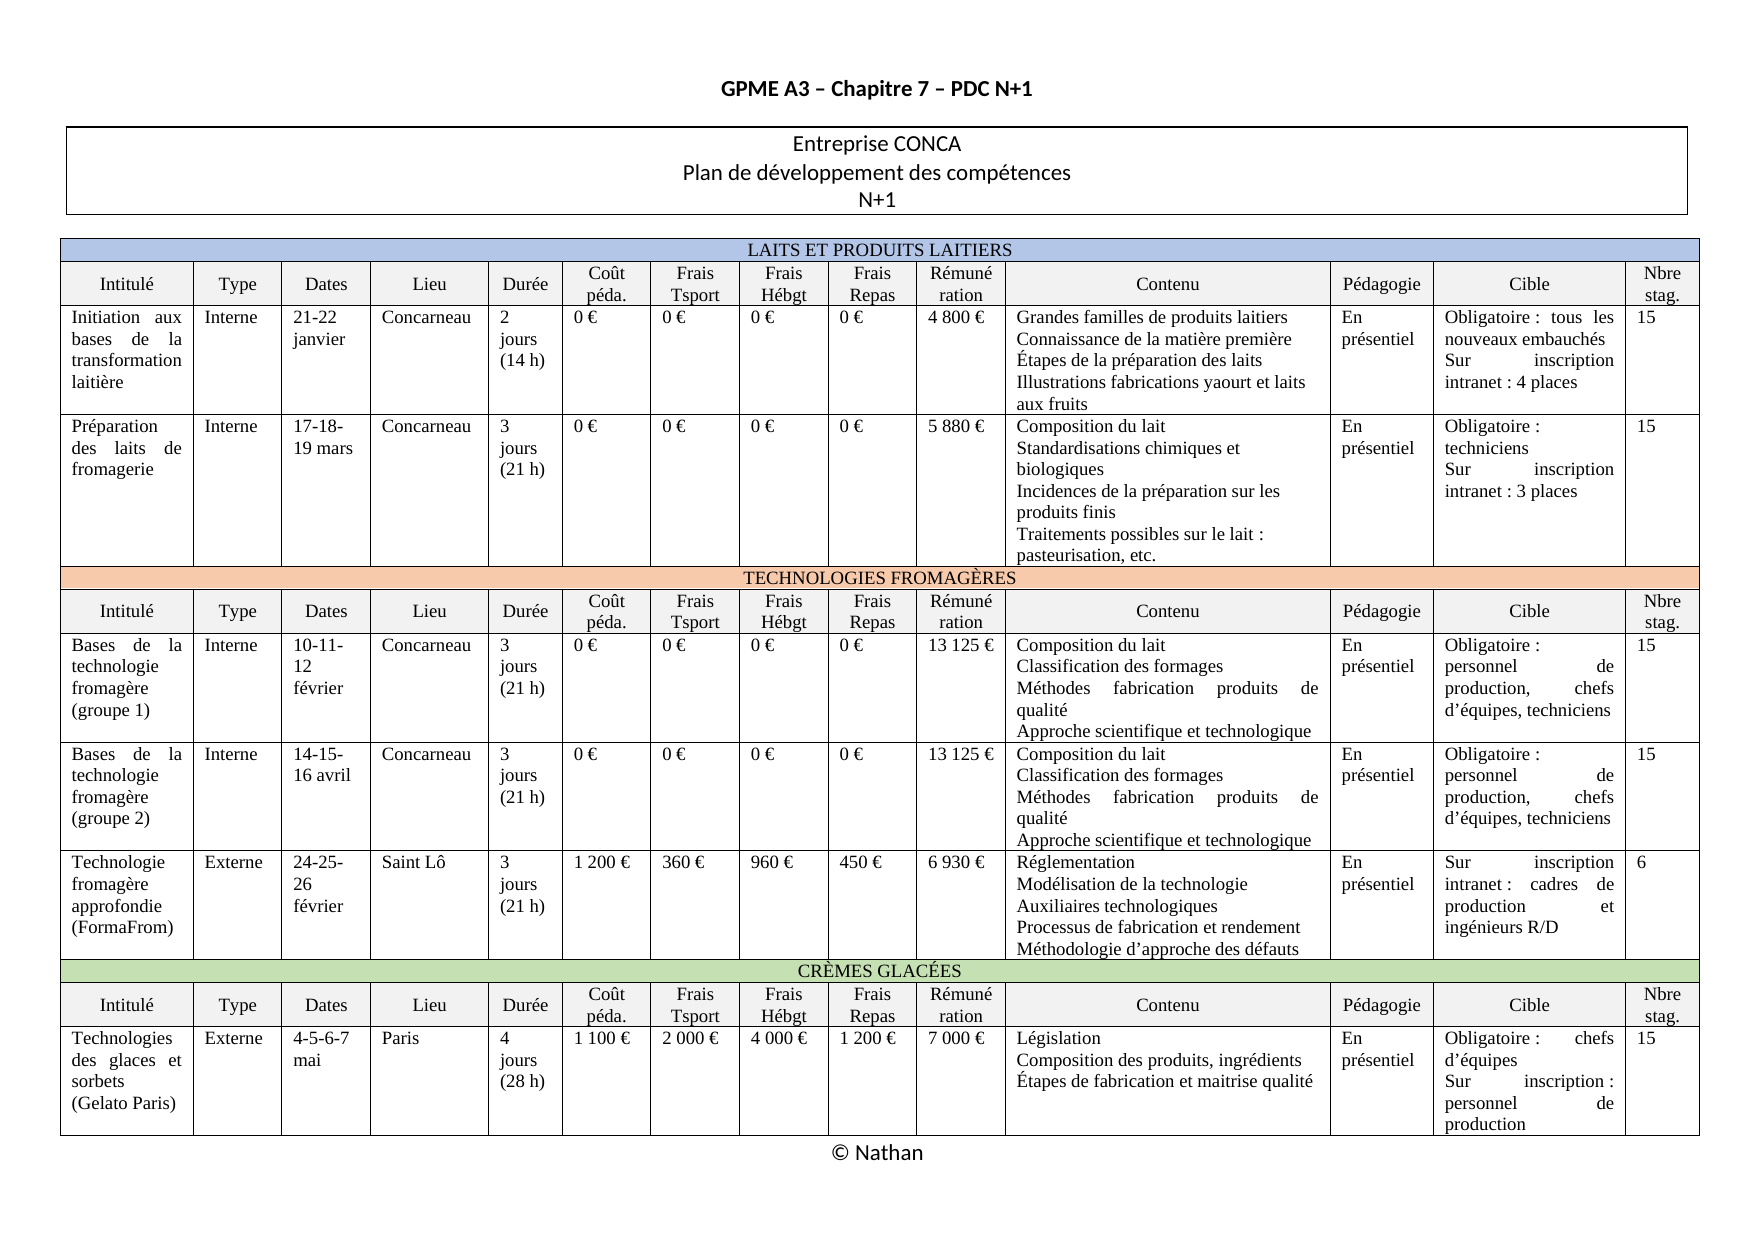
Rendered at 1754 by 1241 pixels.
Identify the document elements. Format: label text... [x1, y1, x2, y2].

table_cell Pédagogie [1331, 983, 1433, 1026]
table_cell Réglementation Modélisation de la technologie Auxiliaires technologiques Processus de fabrication et rendement Méthodologie d’approche des défauts [1006, 851, 1330, 959]
table_cell Dates [282, 590, 370, 633]
table_cell 3 jours (21 h) [489, 743, 562, 850]
table_cell Obligatoire : tous les nouveaux embauchés Sur inscription intranet : 4 places [1434, 306, 1625, 414]
table_cell Lieu [371, 590, 488, 633]
table_cell 17-18-19 mars [282, 415, 370, 566]
table_cell Lieu [371, 983, 488, 1026]
table_cell Interne [194, 306, 281, 414]
table_cell CRÈMES GLACÉES [61, 960, 1699, 982]
table_cell 4 000 € [740, 1027, 828, 1135]
table_cell Frais Hébgt [740, 983, 828, 1026]
table_cell En présentiel [1331, 634, 1433, 742]
table_cell Sur inscription intranet : cadres de production et ingénieurs R/D [1434, 851, 1625, 959]
text Entreprise CONCA [67, 128, 1687, 158]
table_cell 15 [1626, 1027, 1699, 1135]
table_cell 4 800 € [917, 306, 1005, 414]
table_cell 7 000 € [917, 1027, 1005, 1135]
table_cell En présentiel [1331, 851, 1433, 959]
table_cell Composition du lait Standardisations chimiques et biologiques Incidences de la préparation sur les produits finis Traitements possibles sur le lait : pasteurisation, etc. [1006, 415, 1330, 566]
table_cell 0 € [651, 306, 739, 414]
table_cell 15 [1626, 743, 1699, 850]
text Plan de développement des compétences [75, 158, 1679, 182]
table_cell Durée [489, 262, 562, 305]
table_cell Frais Tsport [651, 262, 739, 305]
table_cell Concarneau [371, 306, 488, 414]
table_cell En présentiel [1331, 415, 1433, 566]
table_cell Frais Tsport [651, 590, 739, 633]
table_cell Obligatoire : personnel de production, chefs d’équipes, techniciens [1434, 743, 1625, 850]
table_cell 1 200 € [829, 1027, 916, 1135]
table_cell Technologie fromagère approfondie (FormaFrom) [61, 851, 193, 959]
table_cell Dates [282, 983, 370, 1026]
table_cell 0 € [651, 634, 739, 742]
table_cell Concarneau [371, 634, 488, 742]
table_cell 2 jours (14 h) [489, 306, 562, 414]
table_cell 0 € [829, 415, 916, 566]
table_cell En présentiel [1331, 306, 1433, 414]
table_cell Frais Repas [829, 983, 916, 1026]
table_cell 0 € [563, 306, 650, 414]
table_cell 1 200 € [563, 851, 650, 959]
table_cell Nbre stag. [1626, 590, 1699, 633]
table_cell En présentiel [1331, 1027, 1433, 1135]
table_cell Composition du lait Classification des formages Méthodes fabrication produits de qualité Approche scientifique et technologique [1006, 634, 1330, 742]
table_cell 0 € [740, 743, 828, 850]
table_cell Bases de la technologie fromagère (groupe 1) [61, 634, 193, 742]
table_cell Grandes familles de produits laitiers Connaissance de la matière première Étapes de la préparation des laits Illustrations fabrications yaourt et laits aux fruits [1006, 306, 1330, 414]
table_cell 10-11-12 février [282, 634, 370, 742]
table_cell 13 125 € [917, 634, 1005, 742]
table_cell 0 € [651, 415, 739, 566]
table_cell Type [194, 262, 281, 305]
table_cell TECHNOLOGIES FROMAGÈRES [61, 567, 1699, 588]
table_cell Nbre stag. [1626, 983, 1699, 1026]
text N+1 [67, 182, 1687, 214]
table_cell 0 € [829, 743, 916, 850]
table_cell 24-25-26 février [282, 851, 370, 959]
table_cell 3 jours (21 h) [489, 634, 562, 742]
table_cell Concarneau [371, 415, 488, 566]
table_cell Législation Composition des produits, ingrédients Étapes de fabrication et maitrise qualité [1006, 1027, 1330, 1135]
table_cell 4-5-6-7 mai [282, 1027, 370, 1135]
table_cell 6 930 € [917, 851, 1005, 959]
table_cell 0 € [563, 415, 650, 566]
table_cell 13 125 € [917, 743, 1005, 850]
table_cell Externe [194, 1027, 281, 1135]
table_cell Durée [489, 590, 562, 633]
table_cell Cible [1434, 262, 1625, 305]
table_cell Interne [194, 743, 281, 850]
table_cell Initiation aux bases de la transformation laitière [61, 306, 193, 414]
table_cell Paris [371, 1027, 488, 1135]
table_cell Pédagogie [1331, 262, 1433, 305]
table_cell Intitulé [61, 590, 193, 633]
table_header LAITS ET PRODUITS LAITIERS [61, 239, 1699, 261]
table_cell Nbre stag. [1626, 262, 1699, 305]
table_cell 0 € [740, 306, 828, 414]
table_cell Contenu [1006, 262, 1330, 305]
table_cell 0 € [563, 743, 650, 850]
table_cell Coût péda. [563, 262, 650, 305]
table_cell Technologies des glaces et sorbets (Gelato Paris) [61, 1027, 193, 1135]
table_cell 15 [1626, 306, 1699, 414]
table_cell Durée [489, 983, 562, 1026]
table_cell Frais Tsport [651, 983, 739, 1026]
table_cell 15 [1626, 415, 1699, 566]
table_cell 0 € [829, 306, 916, 414]
table_cell 450 € [829, 851, 916, 959]
table_cell 960 € [740, 851, 828, 959]
table_cell Interne [194, 634, 281, 742]
table_cell Cible [1434, 590, 1625, 633]
table_cell Type [194, 590, 281, 633]
table_cell Frais Repas [829, 262, 916, 305]
table_cell Frais Repas [829, 590, 916, 633]
table_cell Frais Hébgt [740, 590, 828, 633]
table_cell 0 € [651, 743, 739, 850]
table_cell 14-15-16 avril [282, 743, 370, 850]
table_cell Type [194, 983, 281, 1026]
table_cell 2 000 € [651, 1027, 739, 1135]
table_cell Préparation des laits de fromagerie [61, 415, 193, 566]
table_cell Dates [282, 262, 370, 305]
table_cell Rémunération [917, 983, 1005, 1026]
table_cell 21-22 janvier [282, 306, 370, 414]
table_cell 0 € [740, 415, 828, 566]
table_cell Saint Lô [371, 851, 488, 959]
table_cell Cible [1434, 983, 1625, 1026]
table_cell Concarneau [371, 743, 488, 850]
table_cell Interne [194, 415, 281, 566]
table_cell Obligatoire : techniciens Sur inscription intranet : 3 places [1434, 415, 1625, 566]
table_cell Composition du lait Classification des formages Méthodes fabrication produits de qualité Approche scientifique et technologique [1006, 743, 1330, 850]
table_cell Intitulé [61, 262, 193, 305]
table_cell 5 880 € [917, 415, 1005, 566]
table_cell 0 € [563, 634, 650, 742]
table_cell 4 jours (28 h) [489, 1027, 562, 1135]
table_cell 0 € [740, 634, 828, 742]
table_cell Pédagogie [1331, 590, 1433, 633]
table_cell 3 jours (21 h) [489, 851, 562, 959]
table_cell Intitulé [61, 983, 193, 1026]
table_cell 0 € [829, 634, 916, 742]
table_cell 1 100 € [563, 1027, 650, 1135]
table_cell 3 jours (21 h) [489, 415, 562, 566]
table_cell Rémunération [917, 590, 1005, 633]
table_cell 360 € [651, 851, 739, 959]
table_cell Externe [194, 851, 281, 959]
table_cell Contenu [1006, 983, 1330, 1026]
table_cell Obligatoire : personnel de production, chefs d’équipes, techniciens [1434, 634, 1625, 742]
table_cell 6 [1626, 851, 1699, 959]
table_cell Obligatoire : chefs d’équipes Sur inscription : personnel de production [1434, 1027, 1625, 1135]
table_cell Coût péda. [563, 590, 650, 633]
table_cell Lieu [371, 262, 488, 305]
table_cell Contenu [1006, 590, 1330, 633]
table_cell Frais Hébgt [740, 262, 828, 305]
table_cell Rémunération [917, 262, 1005, 305]
table_cell En présentiel [1331, 743, 1433, 850]
table_cell 15 [1626, 634, 1699, 742]
table_cell Bases de la technologie fromagère (groupe 2) [61, 743, 193, 850]
table_cell Coût péda. [563, 983, 650, 1026]
